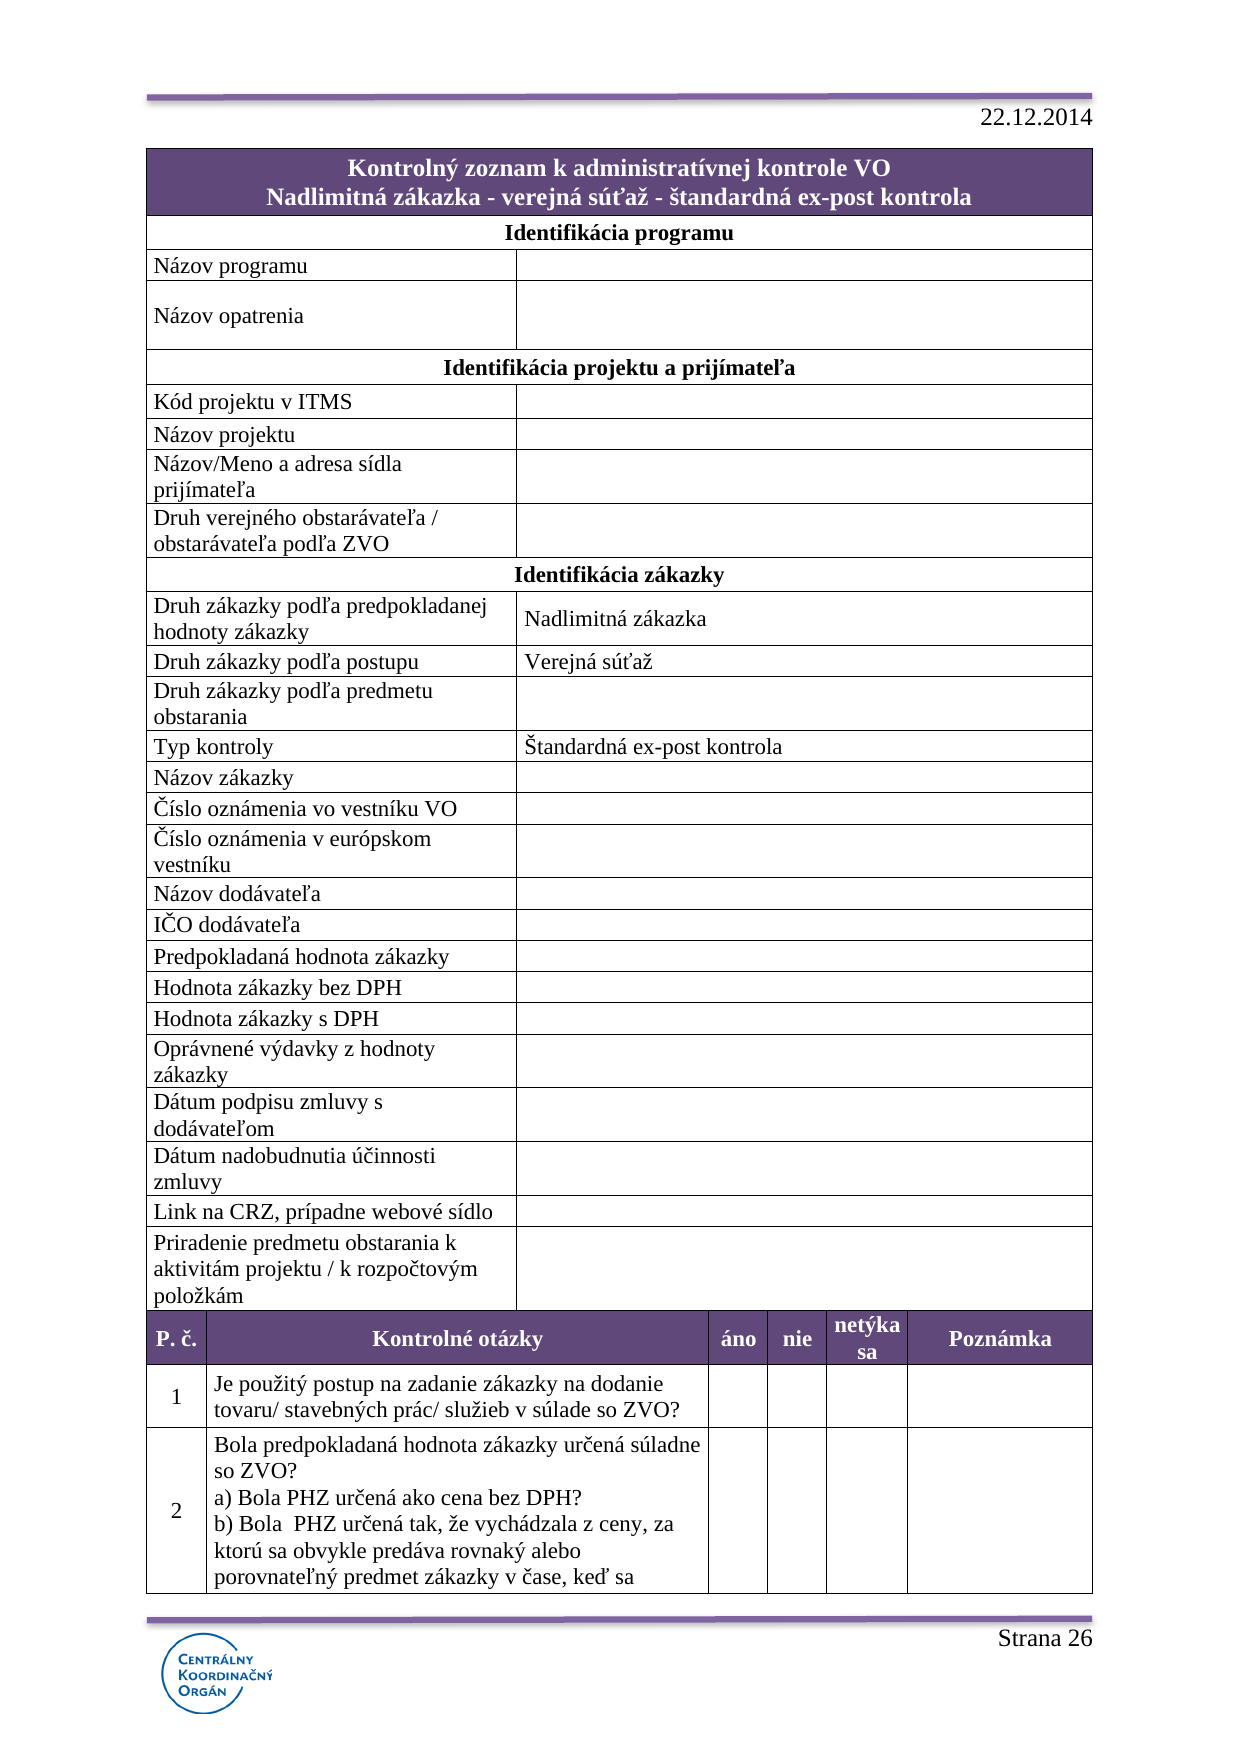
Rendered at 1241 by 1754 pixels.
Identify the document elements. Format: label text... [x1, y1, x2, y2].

table_cell [517, 1035, 1092, 1087]
table_cell [517, 941, 1092, 971]
table_cell Číslo oznámenia v európskom vestníku [147, 825, 516, 877]
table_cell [207, 1428, 708, 1593]
table_cell Názov/Meno a adresa sídla prijímateľa [147, 450, 516, 503]
table_cell IČO dodávateľa [147, 910, 516, 940]
picture [159, 1631, 272, 1713]
table_cell Druh verejného obstarávateľa / obstarávateľa podľa ZVO [147, 504, 516, 557]
table_cell [517, 385, 1092, 418]
table_cell Názov opatrenia [147, 281, 516, 349]
table_cell [517, 419, 1092, 449]
table_cell [768, 1428, 826, 1593]
table_cell [827, 1428, 907, 1593]
table_cell Názov dodávateľa [147, 878, 516, 908]
table_cell Hodnota zákazky bez DPH [147, 972, 516, 1002]
table_cell [517, 504, 1092, 557]
table_cell [517, 1088, 1092, 1141]
table_cell Identifikácia programu [147, 216, 1092, 249]
table_cell [517, 677, 1092, 730]
table_cell [517, 250, 1092, 280]
table_cell Nadlimitná zákazka [517, 592, 1092, 645]
table_cell Poznámka [908, 1311, 1092, 1364]
table_cell Názov programu [147, 250, 516, 280]
table_cell [517, 793, 1092, 823]
table_cell [709, 1365, 767, 1427]
table_cell P. č. [147, 1311, 206, 1364]
table_cell Druh zákazky podľa predmetu obstarania [147, 677, 516, 730]
table_cell 1 [147, 1365, 206, 1427]
table_cell Štandardná ex-post kontrola [517, 731, 1092, 761]
table_cell [517, 825, 1092, 877]
table_cell [827, 1365, 907, 1427]
table_cell nie [768, 1311, 826, 1364]
table_cell [517, 972, 1092, 1002]
table_cell Názov projektu [147, 419, 516, 449]
table_cell Dátum nadobudnutia účinnosti zmluvy [147, 1142, 516, 1195]
table_cell [517, 1003, 1092, 1033]
table_cell Číslo oznámenia vo vestníku VO [147, 793, 516, 823]
table_cell Hodnota zákazky s DPH [147, 1003, 516, 1033]
table_cell Dátum podpisu zmluvy s dodávateľom [147, 1088, 516, 1141]
table_cell [517, 910, 1092, 940]
table_cell [517, 762, 1092, 792]
table_cell [908, 1428, 1092, 1593]
table_cell Oprávnené výdavky z hodnoty zákazky [147, 1035, 516, 1087]
table_cell áno [709, 1311, 767, 1364]
table_cell [517, 1196, 1092, 1226]
table_cell Typ kontroly [147, 731, 516, 761]
table_cell Je použitý postup na zadanie zákazky na dodanie tovaru/ stavebných prác/ služieb v súlade so ZVO? [207, 1365, 708, 1427]
table_cell [517, 450, 1092, 503]
table_cell Druh zákazky podľa postupu [147, 646, 516, 676]
table_cell Kontrolné otázky [207, 1311, 708, 1364]
table_cell [709, 1428, 767, 1593]
table_cell netýka sa [827, 1311, 907, 1364]
table_cell 2 [147, 1428, 206, 1593]
table_cell [908, 1365, 1092, 1427]
table_cell Predpokladaná hodnota zákazky [147, 941, 516, 971]
table_cell [517, 1142, 1092, 1195]
table_cell Link na CRZ, prípadne webové sídlo [147, 1196, 516, 1226]
table_cell [517, 878, 1092, 908]
table_cell Priradenie predmetu obstarania k aktivitám projektu / k rozpočtovým položkám [147, 1227, 516, 1310]
table_cell Verejná súťaž [517, 646, 1092, 676]
table_cell [768, 1365, 826, 1427]
table_cell Druh zákazky podľa predpokladanej hodnoty zákazky [147, 592, 516, 645]
table_header Kontrolný zoznam k administratívnej kontrole VO Nadlimitná zákazka - verejná súťaž - štandardná ex-post kontrola [147, 149, 1092, 215]
table_cell Názov zákazky [147, 762, 516, 792]
table_cell Identifikácia zákazky [147, 558, 1092, 591]
table_cell [517, 281, 1092, 349]
table_cell Identifikácia projektu a prijímateľa [147, 350, 1092, 383]
table_cell [517, 1227, 1092, 1310]
table_cell Kód projektu v ITMS [147, 385, 516, 418]
